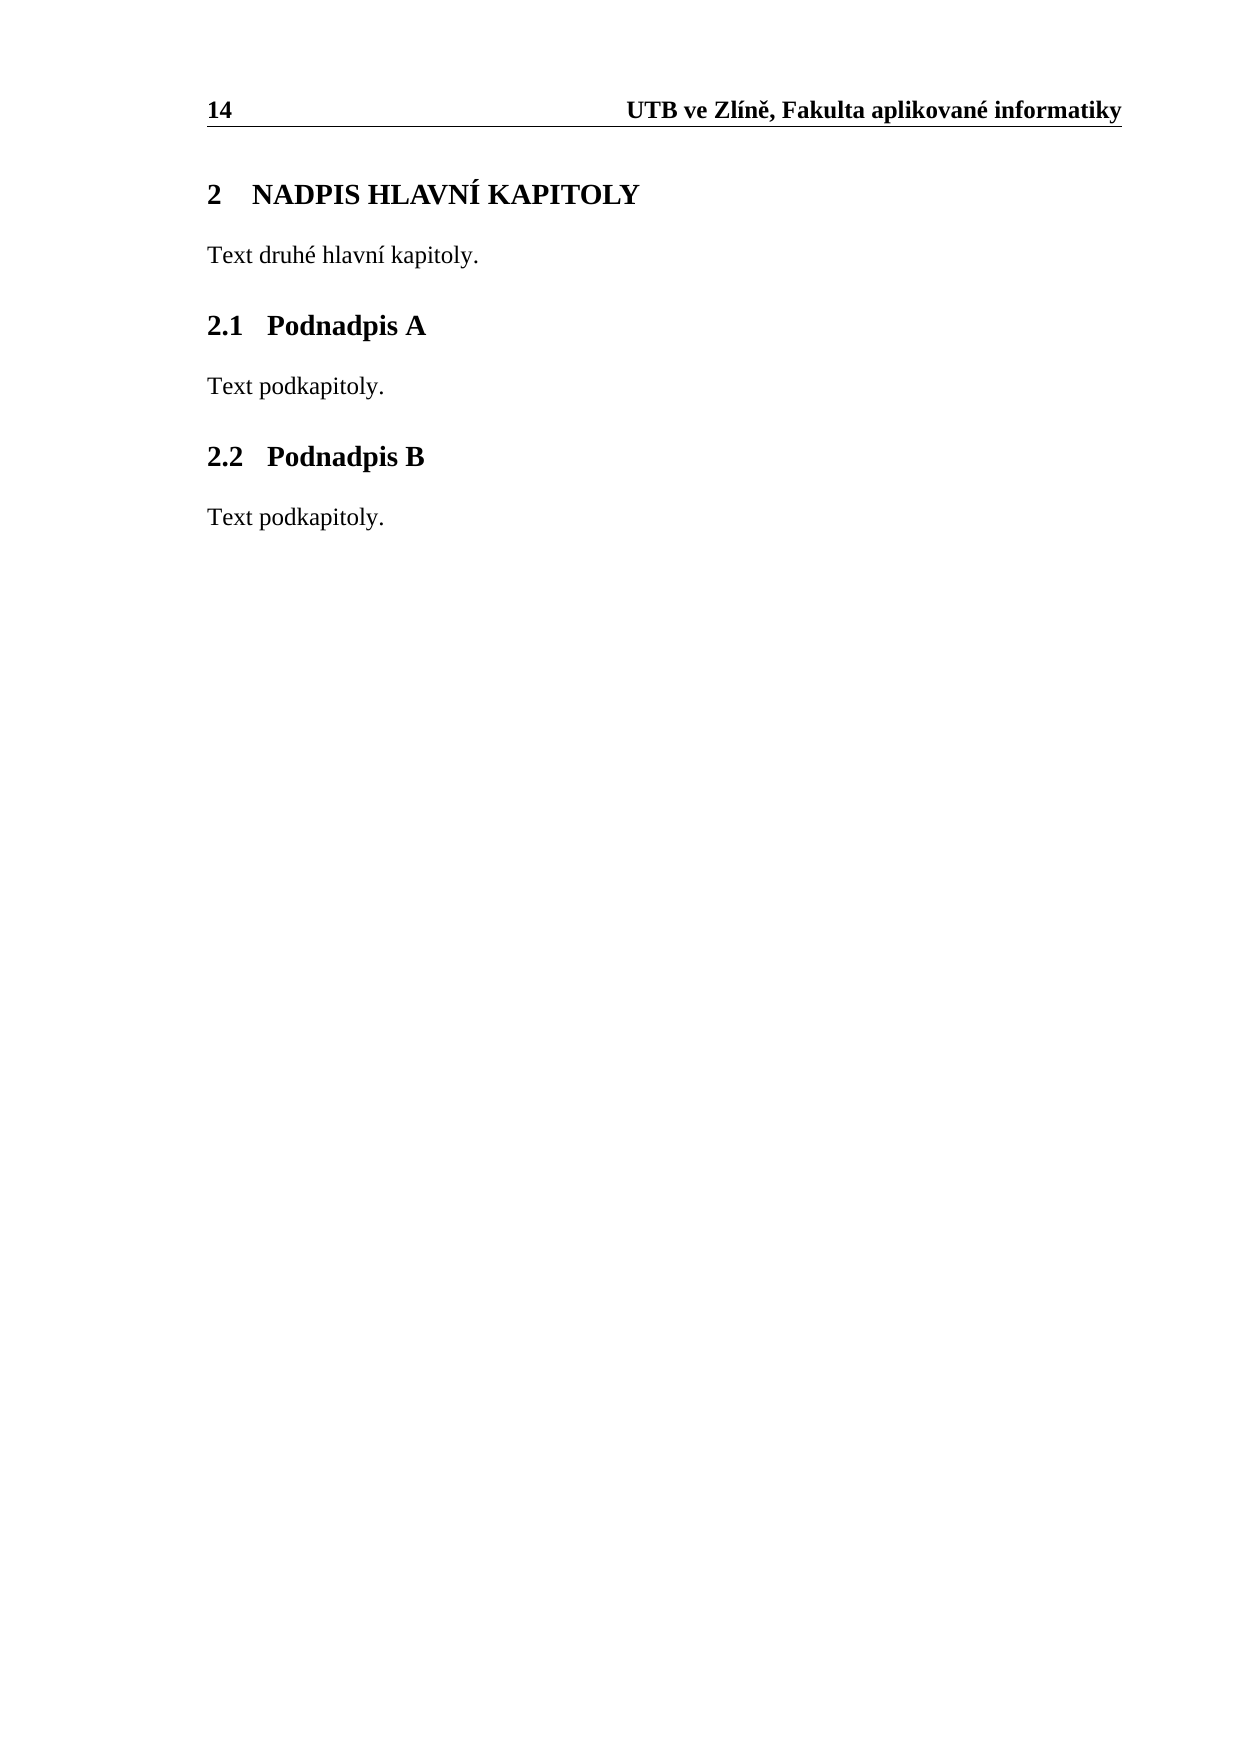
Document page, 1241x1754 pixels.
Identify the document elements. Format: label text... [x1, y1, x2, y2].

text Text podkapitoly. [207, 371, 1122, 400]
text Podnadpis A [207, 308, 1122, 342]
text Text druhé hlavní kapitoly. [207, 240, 1122, 269]
text Nadpis hlavní kapitoly [207, 177, 1122, 211]
text Text podkapitoly. [207, 502, 1122, 531]
text Podnadpis B [207, 439, 1122, 473]
